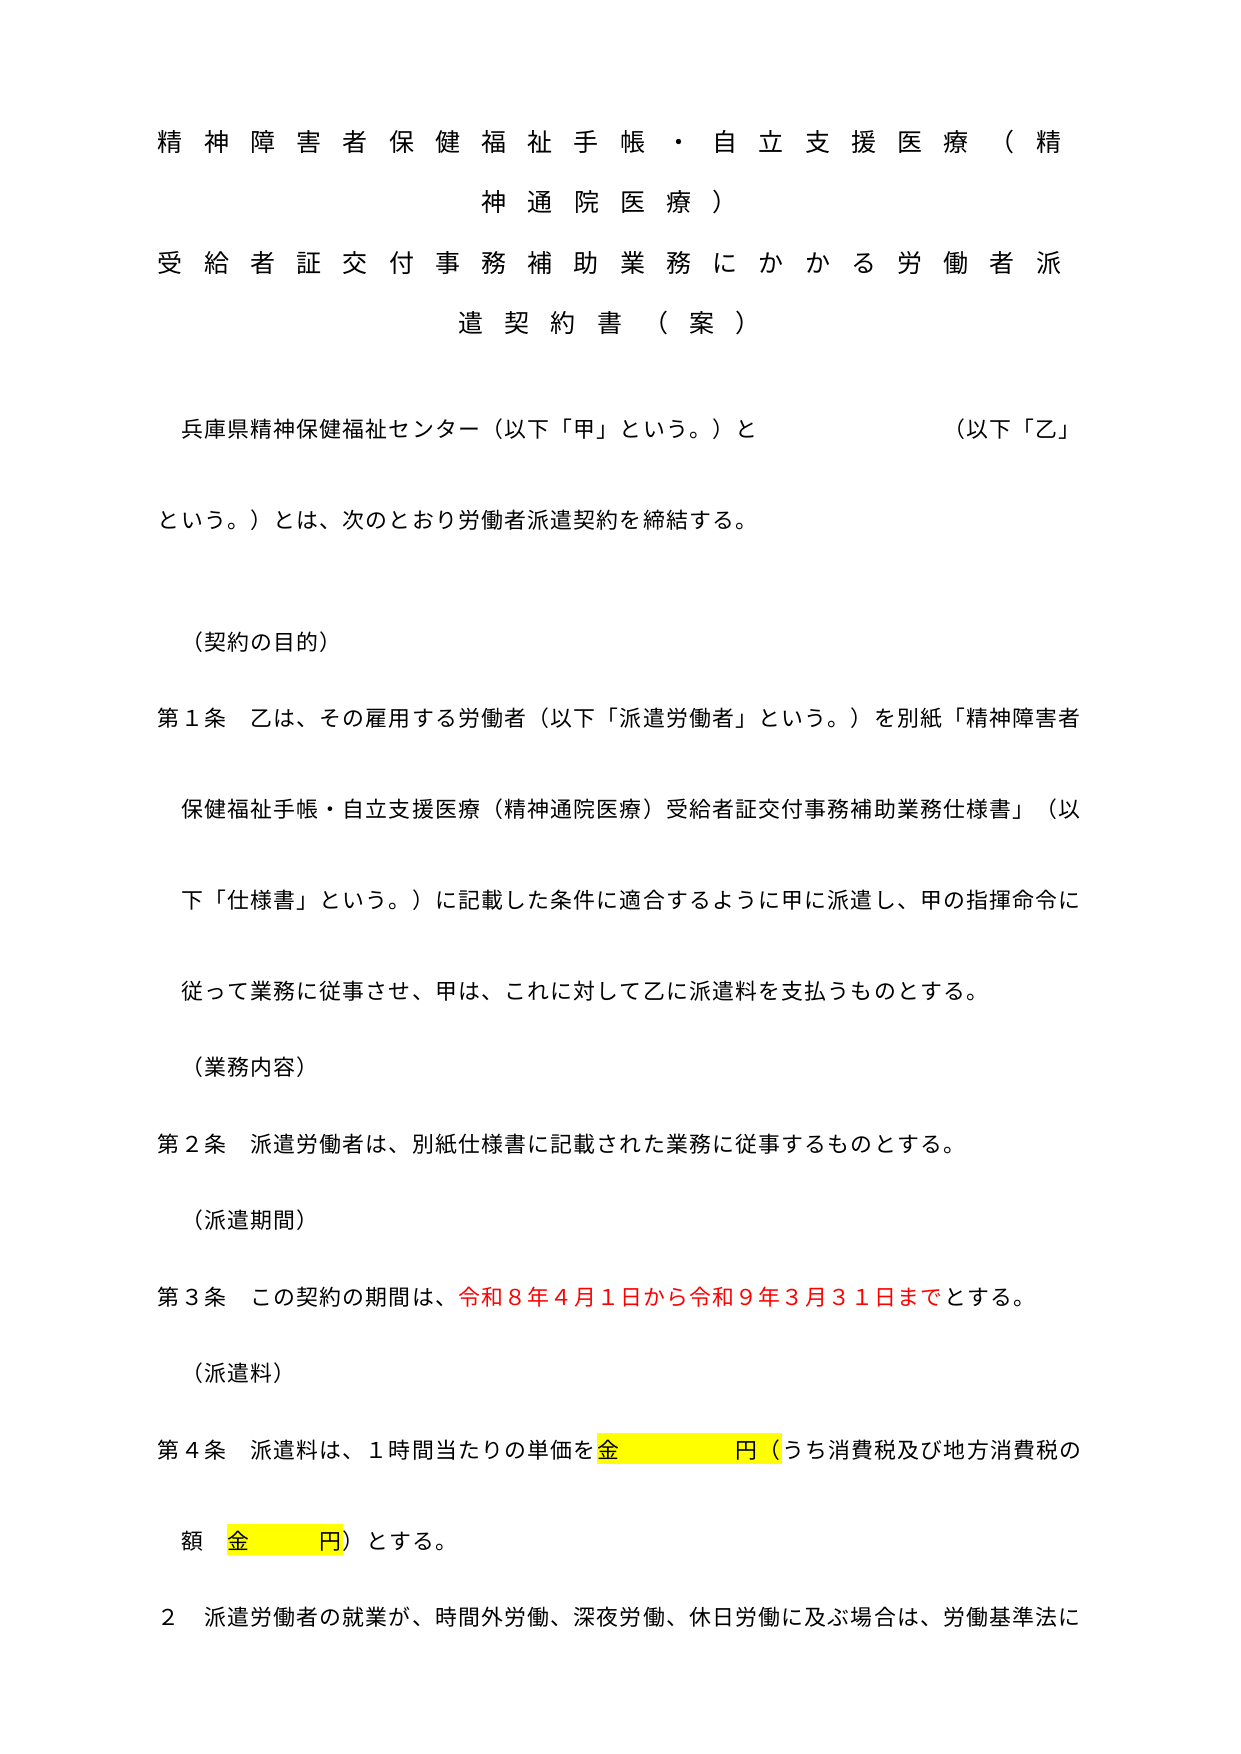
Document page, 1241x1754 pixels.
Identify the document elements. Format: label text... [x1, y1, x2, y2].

text （業務内容） [178, 1036, 1083, 1097]
text 第３条 この契約の期間は、令和８年４月１日から令和９年３月３１日までとする。 [158, 1265, 1083, 1326]
text 第２条 派遣労働者は、別紙仕様書に記載された業務に従事するものとする。 [158, 1112, 1083, 1173]
text （派遣料） [178, 1342, 1083, 1402]
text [158, 1586, 1083, 1646]
text （契約の目的） [178, 610, 1083, 671]
text （派遣期間） [178, 1189, 1083, 1249]
text 第４条 派遣料は、１時間当たりの単価を金 円（うち消費税及び地方消費税の額 金 円）とする。 [158, 1418, 1083, 1570]
text 精神障害者保健福祉手帳・自立支援医療（精神通院医療） [158, 110, 1083, 231]
text 兵庫県精神保健福祉センター（以下「甲」という。）と （以下「乙」という。）とは、次のとおり労働者派遣契約を締結する。 [158, 398, 1083, 549]
text 受給者証交付事務補助業務にかかる労働者派遣契約書（案） [158, 231, 1083, 352]
text 第１条 乙は、その雇用する労働者（以下「派遣労働者」という。）を別紙「精神障害者保健福祉手帳・自立支援医療（精神通院医療）受給者証交付事務補助業務仕様書」（以下「仕様書」という。）に記載した条件に適合するように甲に派遣し、甲の指揮命令に従って業務に従事させ、甲は、これに対して乙に派遣料を支払うものとする。 [158, 687, 1083, 1020]
